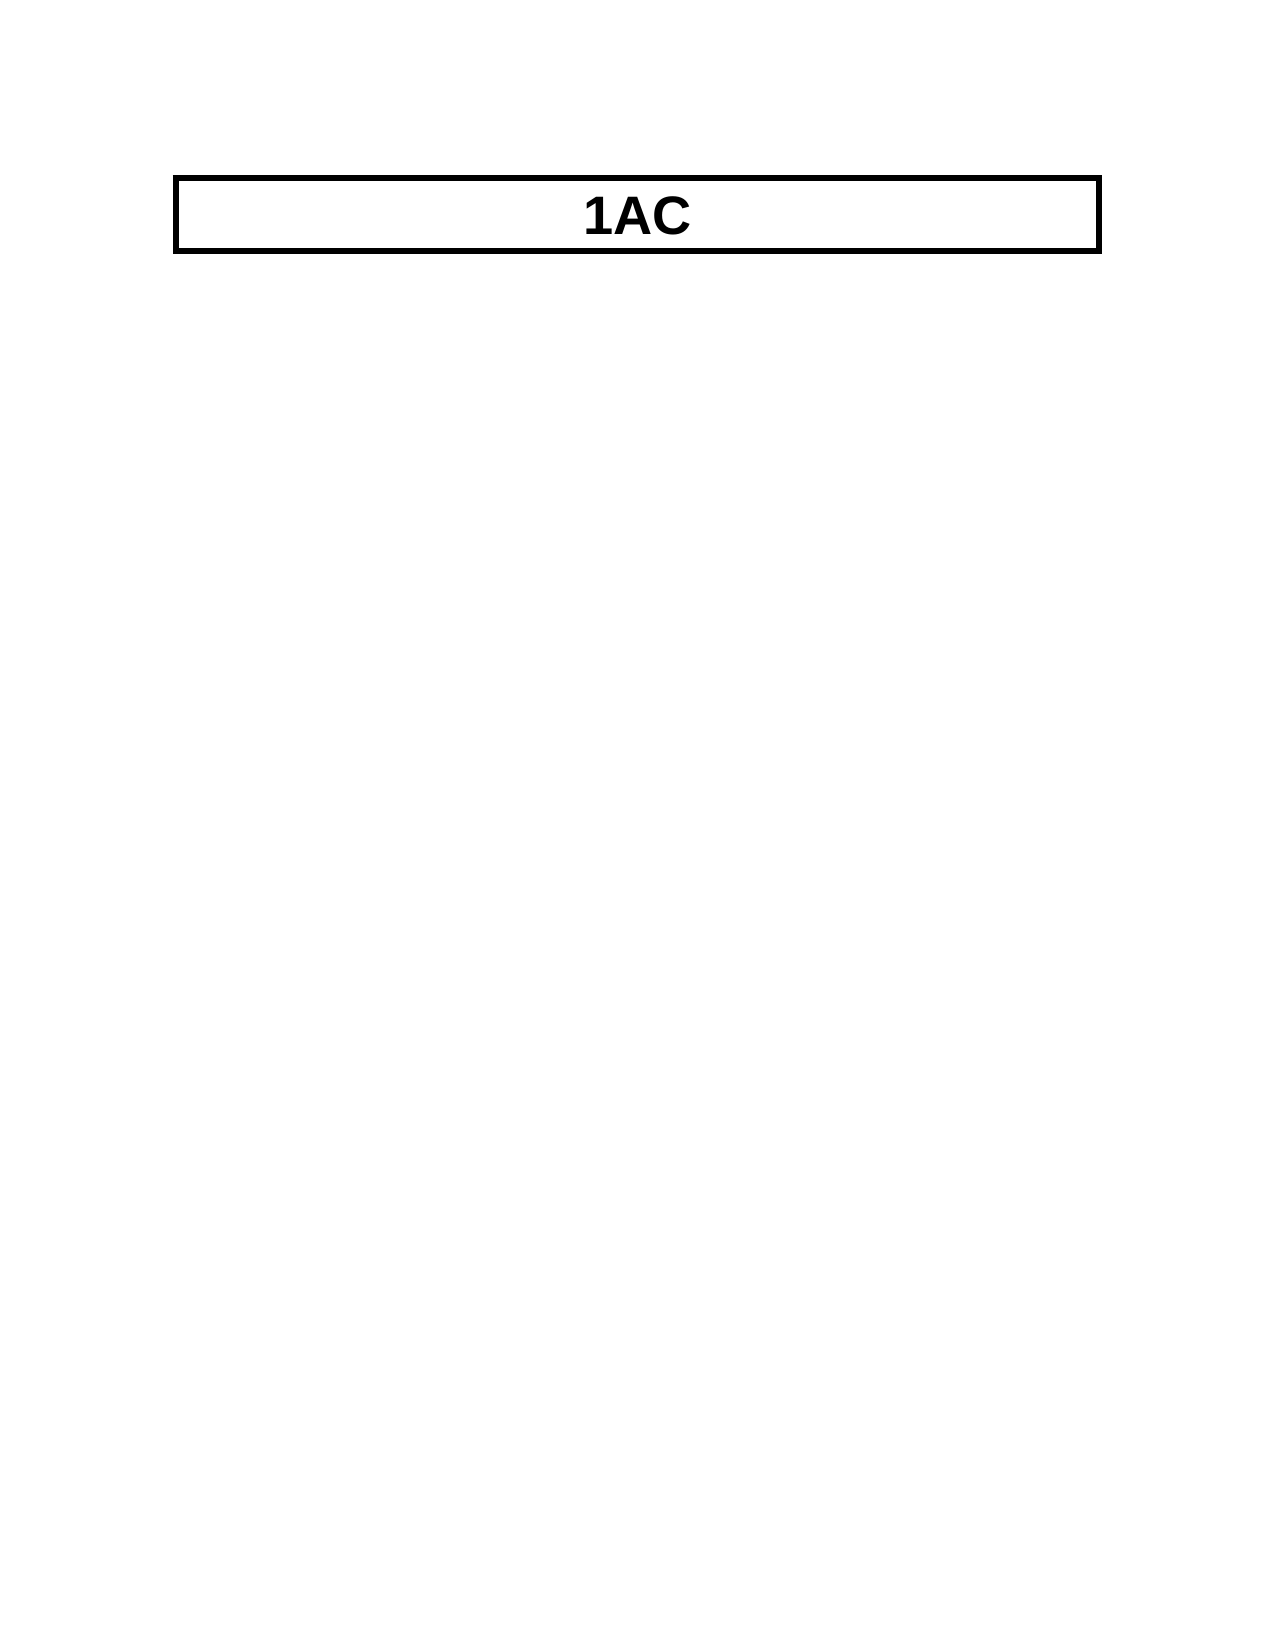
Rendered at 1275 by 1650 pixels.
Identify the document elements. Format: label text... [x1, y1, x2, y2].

subtitle 1AC [179, 181, 1096, 248]
